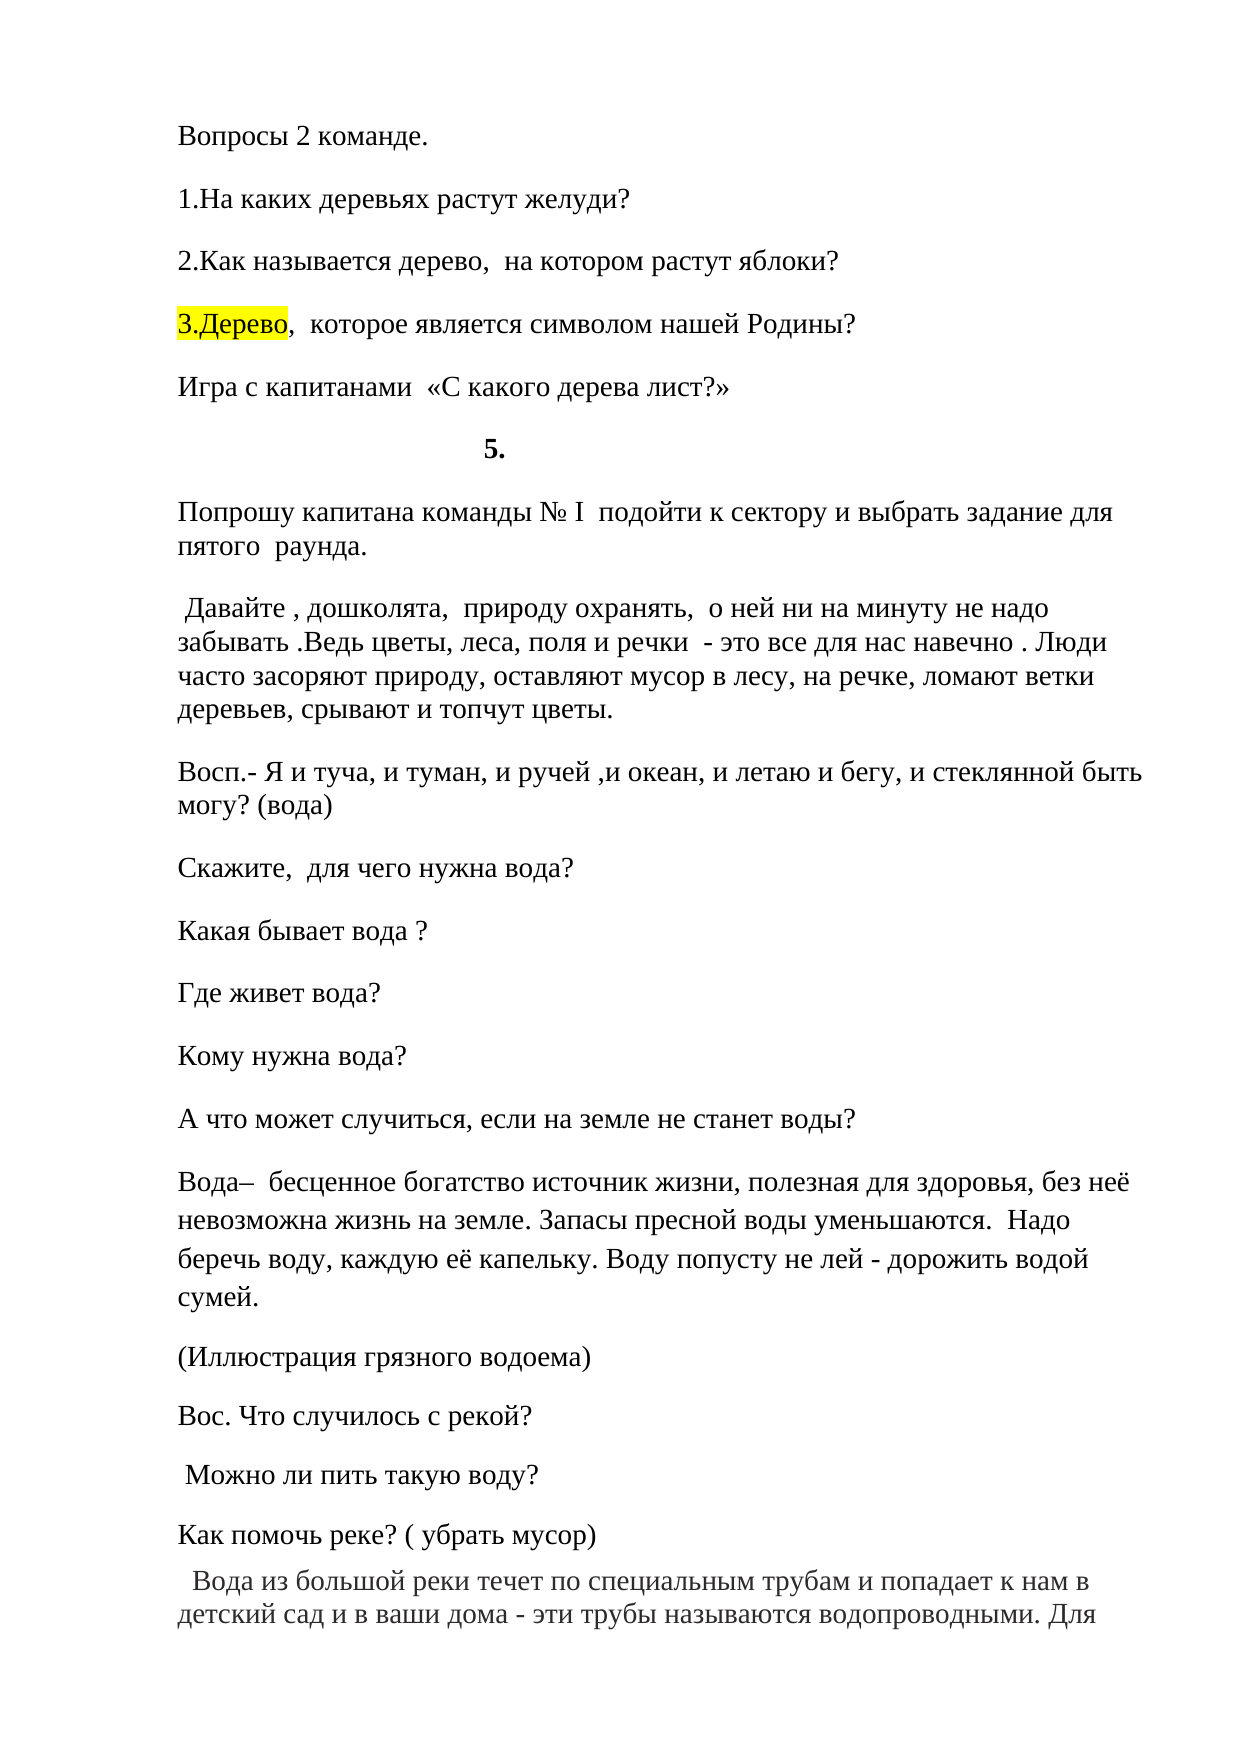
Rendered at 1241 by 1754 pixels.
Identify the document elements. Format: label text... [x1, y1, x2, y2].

text (Иллюстрация грязного водоема) [177, 1339, 1152, 1372]
text А что может случиться, если на земле не станет воды? [177, 1101, 1152, 1134]
text Попрошу капитана команды № I подойти к сектору и выбрать задание для пятого раунда. [177, 494, 1152, 561]
text Вос. Что случилось с рекой? [177, 1398, 1152, 1432]
text Как помочь реке? ( убрать мусор) [177, 1517, 1152, 1550]
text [177, 1563, 1152, 1630]
text Скажите, для чего нужна вода? [177, 850, 1152, 884]
text Можно ли пить такую воду? [177, 1457, 1152, 1491]
text Восп.- Я и туча, и туман, и ручей ,и океан, и летаю и бегу, и стеклянной быть могу? (вода) [177, 754, 1152, 821]
text 1.На каких деревьях растут желуди? [177, 181, 1152, 214]
text Где живет вода? [177, 976, 1152, 1009]
text Игра с капитанами «С какого дерева лист?» [177, 369, 1152, 402]
text Какая бывает вода ? [177, 913, 1152, 946]
text Вопросы 2 команде. [177, 118, 1152, 152]
text Давайте , дошколята, природу охранять, о ней ни на минуту не надо забывать .Ведь цветы, леса, поля и речки - это все для нас навечно . Люди часто засоряют природу, оставляют мусор в лесу, на речке, ломают ветки деревьев, срывают и топчут цветы. [177, 591, 1152, 725]
text 3.Дерево, которое является символом нашей Родины? [288, 306, 1152, 340]
text 2.Как называется дерево, на котором растут яблоки? [177, 243, 1152, 277]
text Кому нужна вода? [177, 1038, 1152, 1072]
text 5. [177, 432, 1152, 465]
text Вода– бесценное богатство источник жизни, полезная для здоровья, без неё невозможна жизнь на земле. Запасы пресной воды уменьшаются. Надо беречь воду, каждую её капельку. Воду попусту не лей - дорожить водой сумей. [177, 1164, 1152, 1313]
